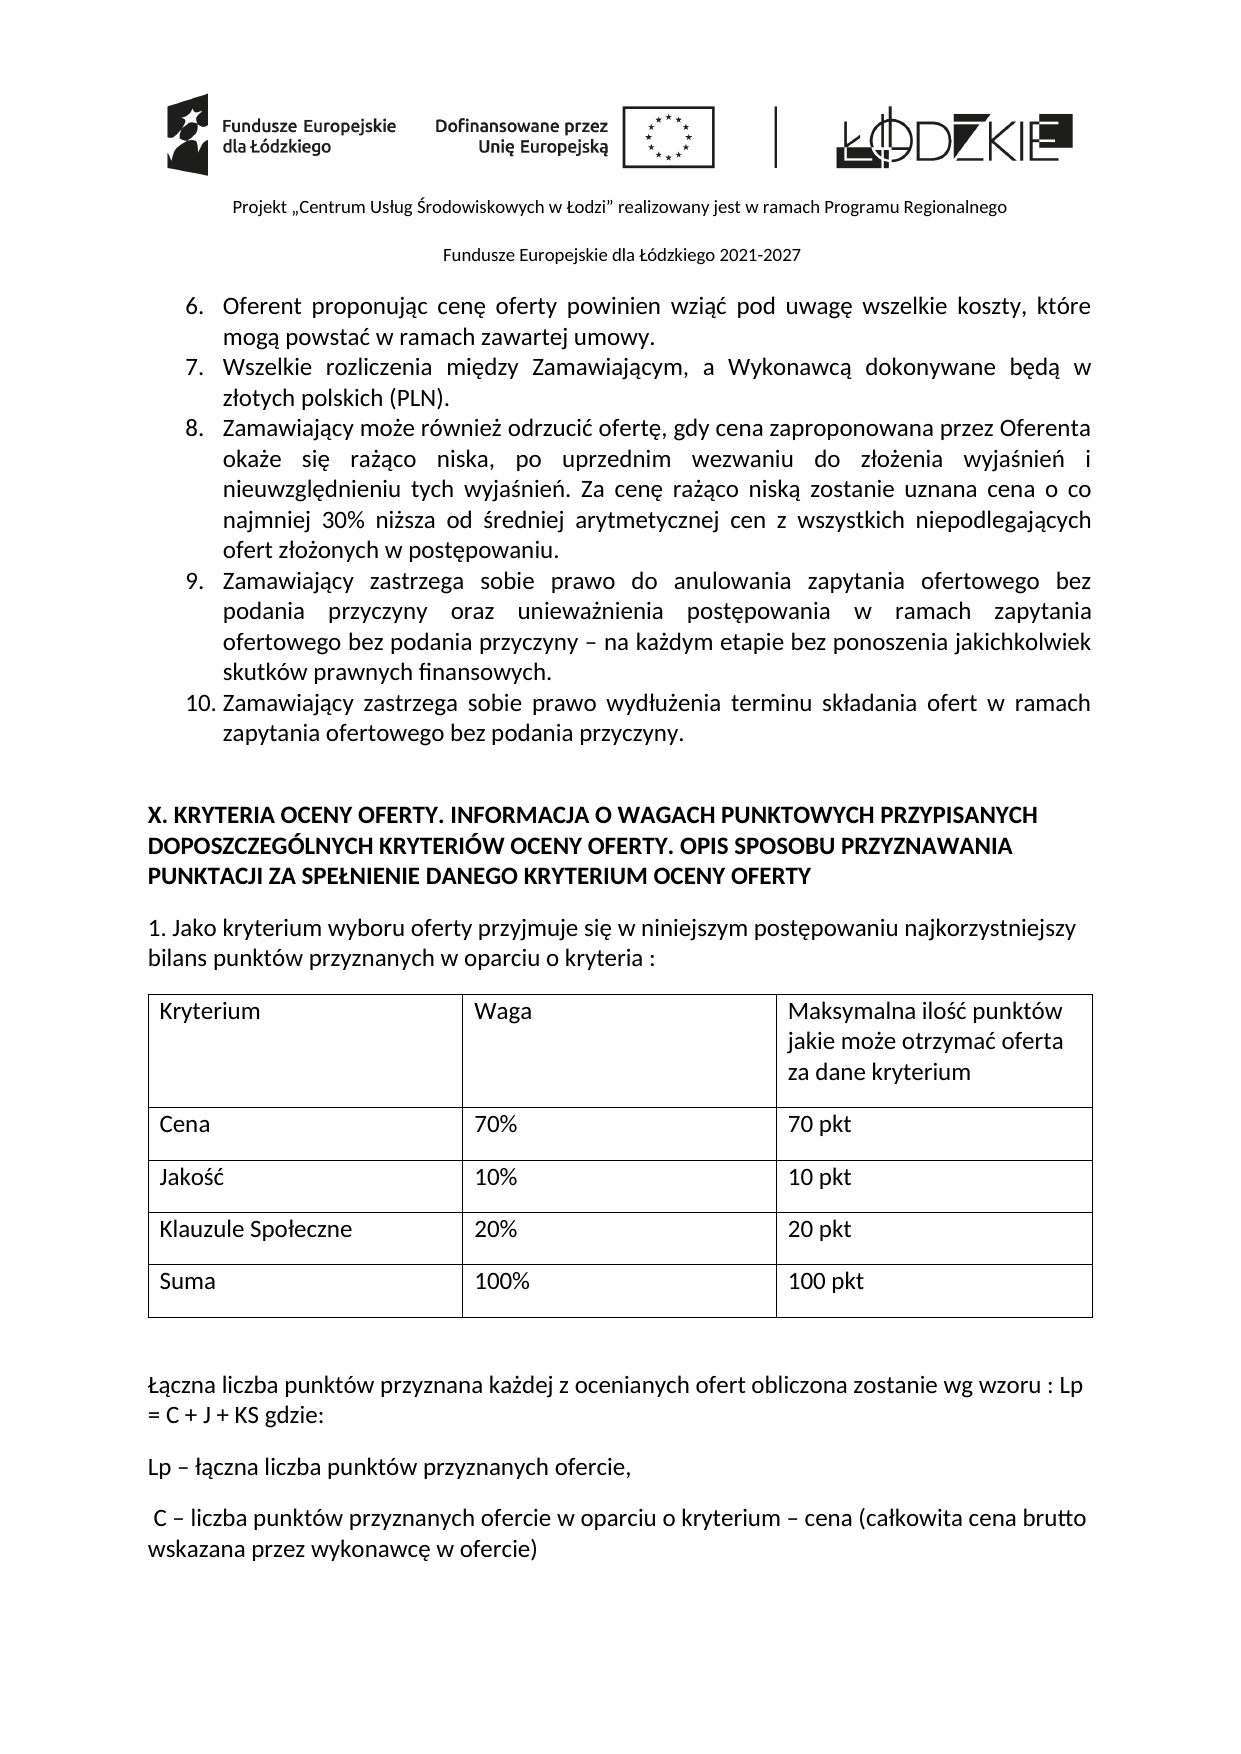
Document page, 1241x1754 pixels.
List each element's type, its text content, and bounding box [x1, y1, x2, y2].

picture [147, 73, 1093, 196]
table_cell 20% [463, 1213, 776, 1264]
table_header Waga [463, 995, 776, 1107]
text X. KRYTERIA OCENY OFERTY. INFORMACJA O WAGACH PUNKTOWYCH PRZYPISANYCH DOPOSZCZEGÓLNYCH KRYTERIÓW OCENY OFERTY. OPIS SPOSOBU PRZYZNAWANIA PUNKTACJI ZA SPEŁNIENIE DANEGO KRYTERIUM OCENY OFERTY [148, 799, 1093, 891]
text 1. Jako kryterium wyboru oferty przyjmuje się w niniejszym postępowaniu najkorzystniejszy bilans punktów przyznanych w oparciu o kryteria : [148, 912, 1093, 973]
list Zamawiający zastrzega sobie prawo wydłużenia terminu składania ofert w ramach zapytania ofertowego bez podania przyczyny. [185, 687, 1093, 748]
table_header Maksymalna ilość punktów jakie może otrzymać oferta za dane kryterium [777, 995, 1092, 1107]
table_cell 100% [463, 1265, 776, 1317]
list Zamawiający zastrzega sobie prawo do anulowania zapytania ofertowego bez podania przyczyny oraz unieważnienia postępowania w ramach zapytania ofertowego bez podania przyczyny – na każdym etapie bez ponoszenia jakichkolwiek skutków prawnych finansowych. [185, 565, 1093, 687]
text Lp – łączna liczba punktów przyznanych ofercie, [148, 1451, 1093, 1482]
list Wszelkie rozliczenia między Zamawiającym, a Wykonawcą dokonywane będą w złotych polskich (PLN). [185, 351, 1093, 412]
table_cell Klauzule Społeczne [149, 1213, 462, 1264]
table_cell 70 pkt [777, 1108, 1092, 1159]
table_cell Jakość [149, 1161, 462, 1212]
table_cell 100 pkt [777, 1265, 1092, 1317]
list Zamawiający może również odrzucić ofertę, gdy cena zaproponowana przez Oferenta okaże się rażąco niska, po uprzednim wezwaniu do złożenia wyjaśnień i nieuwzględnieniu tych wyjaśnień. Za cenę rażąco niską zostanie uznana cena o co najmniej 30% niższa od średniej arytmetycznej cen z wszystkich niepodlegających ofert złożonych w postępowaniu. [185, 412, 1093, 565]
table_cell 10 pkt [777, 1161, 1092, 1212]
list Oferent proponując cenę oferty powinien wziąć pod uwagę wszelkie koszty, które mogą powstać w ramach zawartej umowy. [185, 290, 1093, 351]
table_header Kryterium [149, 995, 462, 1107]
table_cell 20 pkt [777, 1213, 1092, 1264]
table_cell Cena [149, 1108, 462, 1159]
table_cell Suma [149, 1265, 462, 1317]
table_cell 70% [463, 1108, 776, 1159]
table_cell 10% [463, 1161, 776, 1212]
text Łączna liczba punktów przyznana każdej z ocenianych ofert obliczona zostanie wg wzoru : Lp = C + J + KS gdzie: [148, 1369, 1093, 1430]
text C – liczba punktów przyznanych ofercie w oparciu o kryterium – cena (całkowita cena brutto wskazana przez wykonawcę w ofercie) [148, 1502, 1093, 1563]
